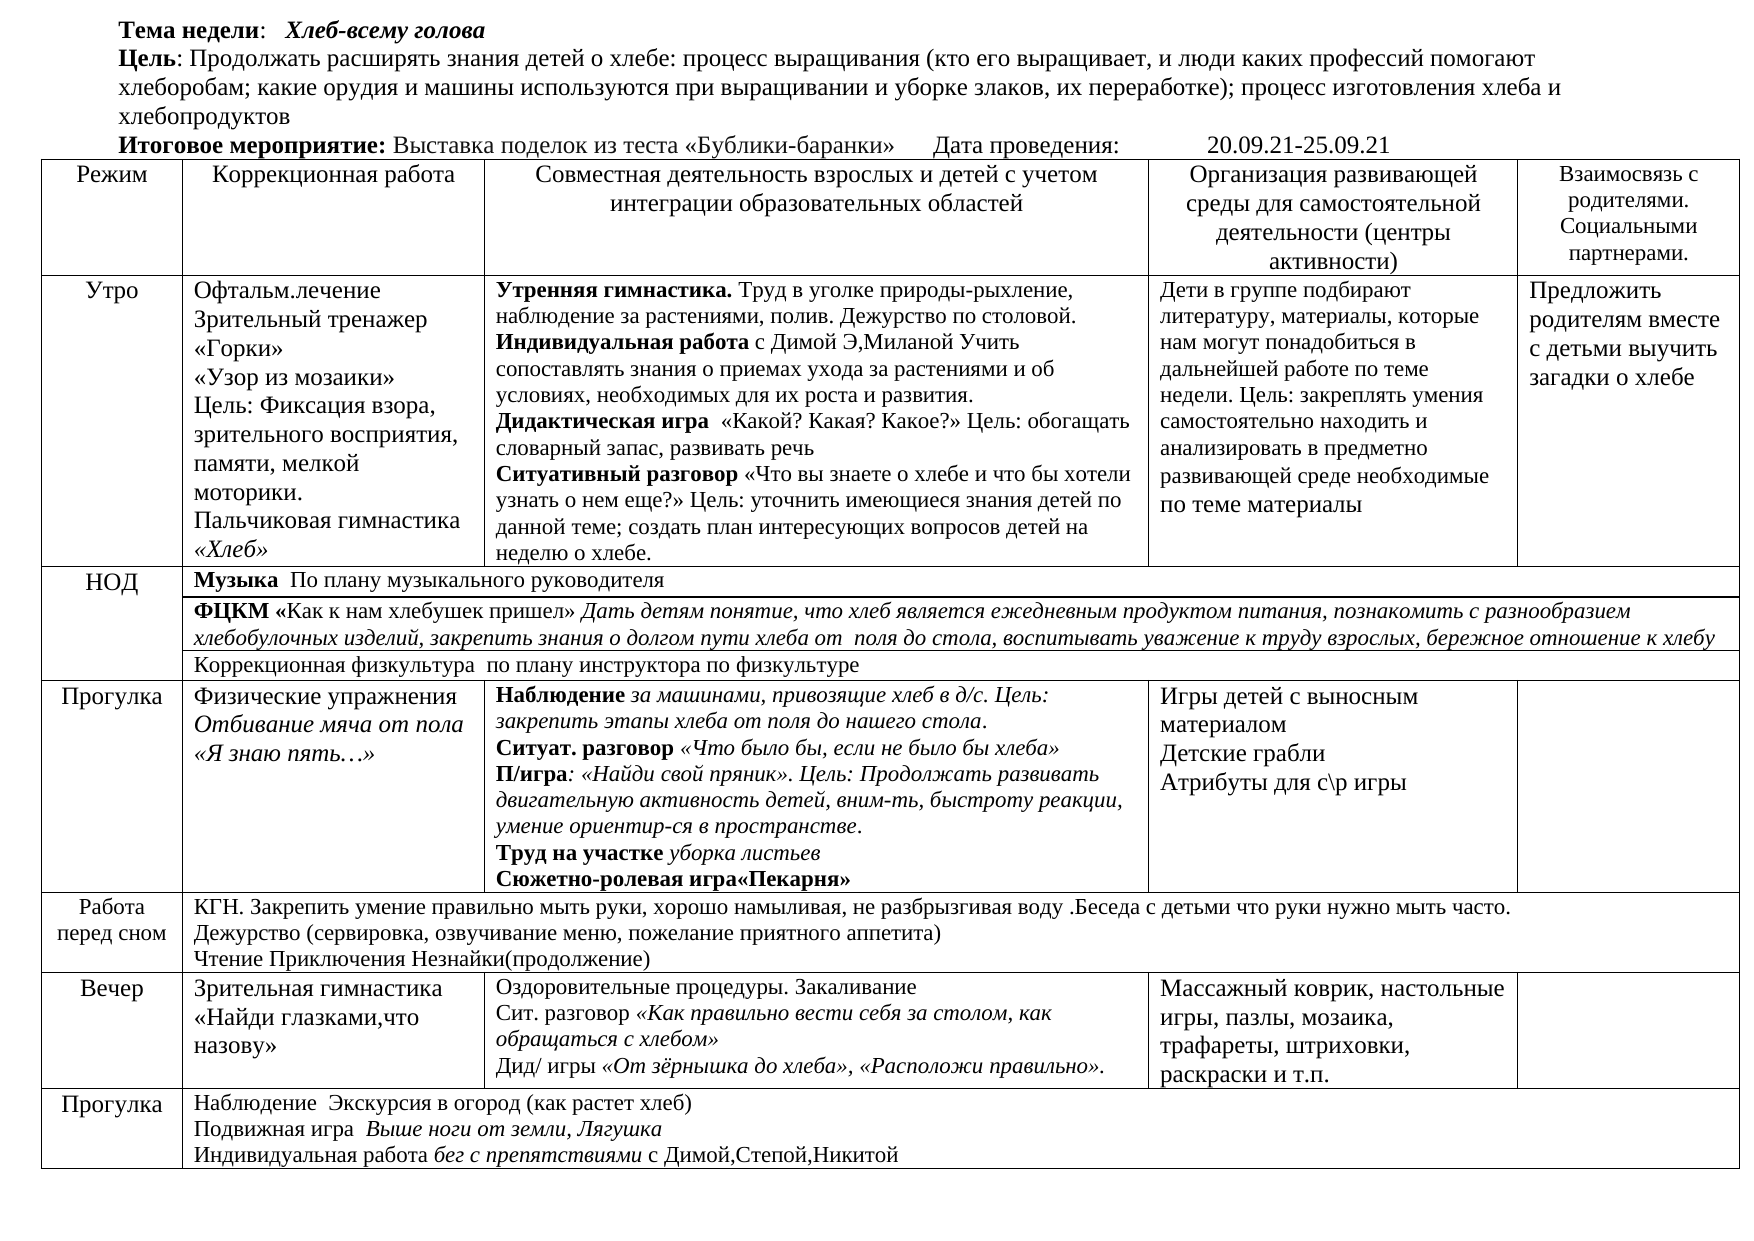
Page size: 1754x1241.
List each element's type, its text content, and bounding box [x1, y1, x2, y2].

table_cell Дети в группе подбирают литературу, материалы, которые нам могут понадобиться в дальнейшей работе по теме недели. Цель: закреплять умения самостоятельно находить и анализировать в предметно развивающей среде необходимые по теме материалы [1149, 276, 1517, 566]
table_cell Вечер [42, 973, 182, 1088]
table_cell Музыка По плану музыкального руководителя [183, 567, 1739, 596]
table_cell КГН. Закрепить умение правильно мыть руки, хорошо намыливая, не разбрызгивая воду .Беседа с детьми что руки нужно мыть часто. Дежурство (сервировка, озвучивание меню, пожелание приятного аппетита) Чтение Приключения Незнайки(продолжение) [183, 893, 1739, 972]
table_cell Прогулка [42, 1089, 182, 1168]
table_cell Зрительная гимнастика «Найди глазками,что назову» [183, 973, 484, 1088]
table_header Взаимосвязь с родителями. Социальными партнерами. [1518, 160, 1739, 274]
text Итоговое мероприятие: Выставка поделок из теста «Бублики-баранки» Дата проведения: 20.09.21-25.09.21 [118, 130, 393, 158]
table_cell Прогулка [42, 681, 182, 892]
table_cell Оздоровительные процедуры. Закаливание Сит. разговор «Как правильно вести себя за столом, как обращаться с хлебом» Дид/ игры «От зёрнышка до хлеба», «Расположи правильно». [485, 973, 1148, 1088]
table_cell Утренняя гимнастика. Труд в уголке природы-рыхление, наблюдение за растениями, полив. Дежурство по столовой. Индивидуальная работа с Димой Э,Миланой Учить сопоставлять знания о приемах ухода за растениями и об условиях, необходимых для их роста и развития. Дидактическая игра «Какой? Какая? Какое?» Цель: обогащать словарный запас, развивать речь Ситуативный разговор «Что вы знаете о хлебе и что бы хотели узнать о нем еще?» Цель: уточнить имеющиеся знания детей по данной теме; создать план интересующих вопросов детей на неделю о хлебе. [485, 276, 1148, 566]
table_cell Офтальм.лечение Зрительный тренажер «Горки» «Узор из мозаики» Цель: Фиксация взора, зрительного восприятия, памяти, мелкой моторики. Пальчиковая гимнастика «Хлеб» [183, 276, 484, 566]
table_cell [1518, 681, 1739, 892]
text Итоговое мероприятие: Выставка поделок из теста «Бублики-баранки» Дата проведения: 20.09.21-25.09.21 [933, 130, 1636, 158]
table_cell ФЦКМ «Как к нам хлебушек пришел» Дать детям понятие, что хлеб является ежедневным продуктом питания, познакомить с разнообразием хлебобулочных изделий, закрепить знания о долгом пути хлеба от поля до стола, воспитывать уважение к труду взрослых, бережное отношение к хлебу [183, 598, 1739, 650]
table_cell Предложить родителям вместе с детьми выучить загадки о хлебе [1518, 276, 1739, 566]
table_cell Физические упражнения Отбивание мяча от пола «Я знаю пять…» [183, 681, 484, 892]
table_cell Работа перед сном [42, 893, 182, 972]
table_header Режим [42, 160, 182, 274]
table_cell Массажный коврик, настольные игры, пазлы, мозаика, трафареты, штриховки, раскраски и т.п. [1149, 973, 1517, 1088]
table_header Коррекционная работа [183, 160, 484, 274]
table_cell НОД [42, 567, 182, 680]
table_cell Утро [42, 276, 182, 566]
table_header Совместная деятельность взрослых и детей с учетом интеграции образовательных областей [485, 160, 1148, 274]
table_cell Наблюдение за машинами, привозящие хлеб в д/с. Цель: закрепить этапы хлеба от поля до нашего стола. Ситуат. разговор «Что было бы, если не было бы хлеба» П/игра: «Найди свой пряник». Цель: Продолжать развивать двигательную активность детей, вним-ть, быстроту реакции, умение ориентир-ся в пространстве. Труд на участке уборка листьев Сюжетно-ролевая игра«Пекарня» [485, 681, 1148, 892]
text Цель: Продолжать расширять знания детей о хлебе: процесс выращивания (кто его выращивает, и люди каких профессий помогают хлеборобам; какие орудия и машины используются при выращивании и уборке злаков, их переработке); процесс изготовления хлеба и хлебопродуктов [118, 43, 1636, 130]
table_cell Наблюдение Экскурсия в огород (как растет хлеб) Подвижная игра Выше ноги от земли, Лягушка Индивидуальная работа бег с препятствиями с Димой,Степой,Никитой [183, 1089, 1739, 1168]
table_cell Коррекционная физкультура по плану инструктора по физкультуре [183, 651, 1739, 680]
table_cell Игры детей с выносным материалом Детские грабли Атрибуты для с\р игры [1149, 681, 1517, 892]
table_cell [1518, 973, 1739, 1088]
table_header Организация развивающей среды для самостоятельной деятельности (центры активности) [1149, 160, 1517, 274]
text Тема недели: Хлеб-всему голова [118, 15, 1636, 43]
